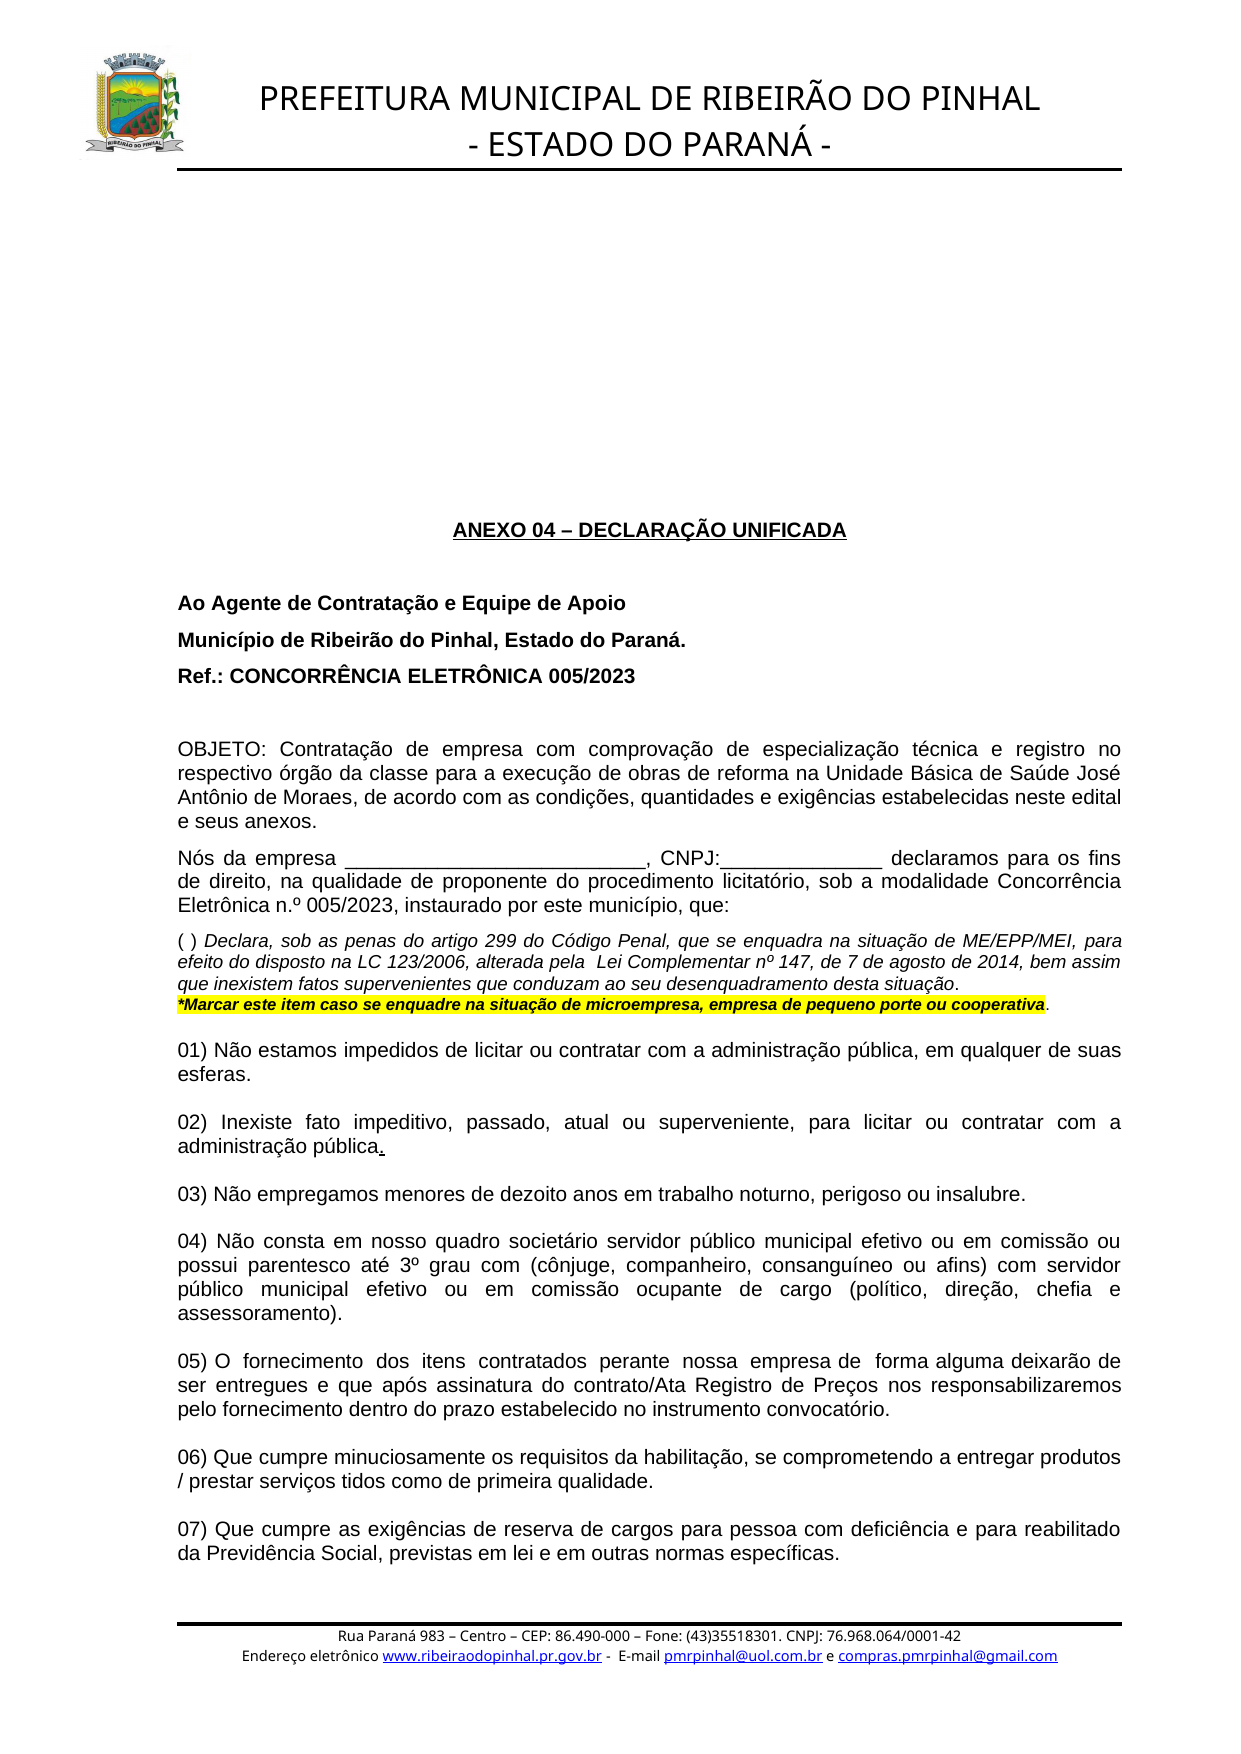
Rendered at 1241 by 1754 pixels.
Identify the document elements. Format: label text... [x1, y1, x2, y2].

text OBJETO: Contratação de empresa com comprovação de especialização técnica e registro no respectivo órgão da classe para a execução de obras de reforma na Unidade Básica de Saúde José Antônio de Moraes, de acordo com as condições, quantidades e exigências estabelecidas neste edital e seus anexos. [177, 737, 1122, 833]
text *Marcar este item caso se enquadre na situação de microempresa, empresa de pequeno porte ou cooperativa. [177, 994, 1122, 1014]
text ( ) Declara, sob as penas do artigo 299 do Código Penal, que se enquadra na situação de ME/EPP/MEI, para efeito do disposto na LC 123/2006, alterada pela Lei Complementar nº 147, de 7 de agosto de 2014, bem assim que inexistem fatos supervenientes que conduzam ao seu desenquadramento desta situação. [177, 930, 1122, 994]
text ANEXO 04 – DECLARAÇÃO UNIFICADA [177, 518, 1122, 542]
text 05) O fornecimento dos itens contratados perante nossa empresa de forma alguma deixarão de ser entregues e que após assinatura do contrato/Ata Registro de Preços nos responsabilizaremos pelo fornecimento dentro do prazo estabelecido no instrumento convocatório. [177, 1349, 1122, 1421]
text Ao Agente de Contratação e Equipe de Apoio [177, 591, 1122, 615]
text 04) Não consta em nosso quadro societário servidor público municipal efetivo ou em comissão ou possui parentesco até 3º grau com (cônjuge, companheiro, consanguíneo ou afins) com servidor público municipal efetivo ou em comissão ocupante de cargo (político, direção, chefia e assessoramento). [177, 1229, 1122, 1325]
text Nós da empresa __________________________, CNPJ:______________ declaramos para os fins de direito, na qualidade de proponente do procedimento licitatório, sob a modalidade Concorrência Eletrônica n.º 005/2023, instaurado por este município, que: [177, 845, 1122, 917]
text Ref.: CONCORRÊNCIA ELETRÔNICA 005/2023 [177, 664, 1122, 688]
text 07) Que cumpre as exigências de reserva de cargos para pessoa com deficiência e para reabilitado da Previdência Social, previstas em lei e em outras normas específicas. [177, 1517, 1122, 1565]
text 03) Não empregamos menores de dezoito anos em trabalho noturno, perigoso ou insalubre. [177, 1181, 1122, 1205]
text 02) Inexiste fato impeditivo, passado, atual ou superveniente, para licitar ou contratar com a administração pública. [177, 1109, 1122, 1157]
text Município de Ribeirão do Pinhal, Estado do Paraná. [177, 628, 1122, 652]
picture [79, 45, 192, 160]
text 06) Que cumpre minuciosamente os requisitos da habilitação, se comprometendo a entregar produtos / prestar serviços tidos como de primeira qualidade. [177, 1445, 1122, 1493]
text 01) Não estamos impedidos de licitar ou contratar com a administração pública, em qualquer de suas esferas. [177, 1038, 1122, 1086]
